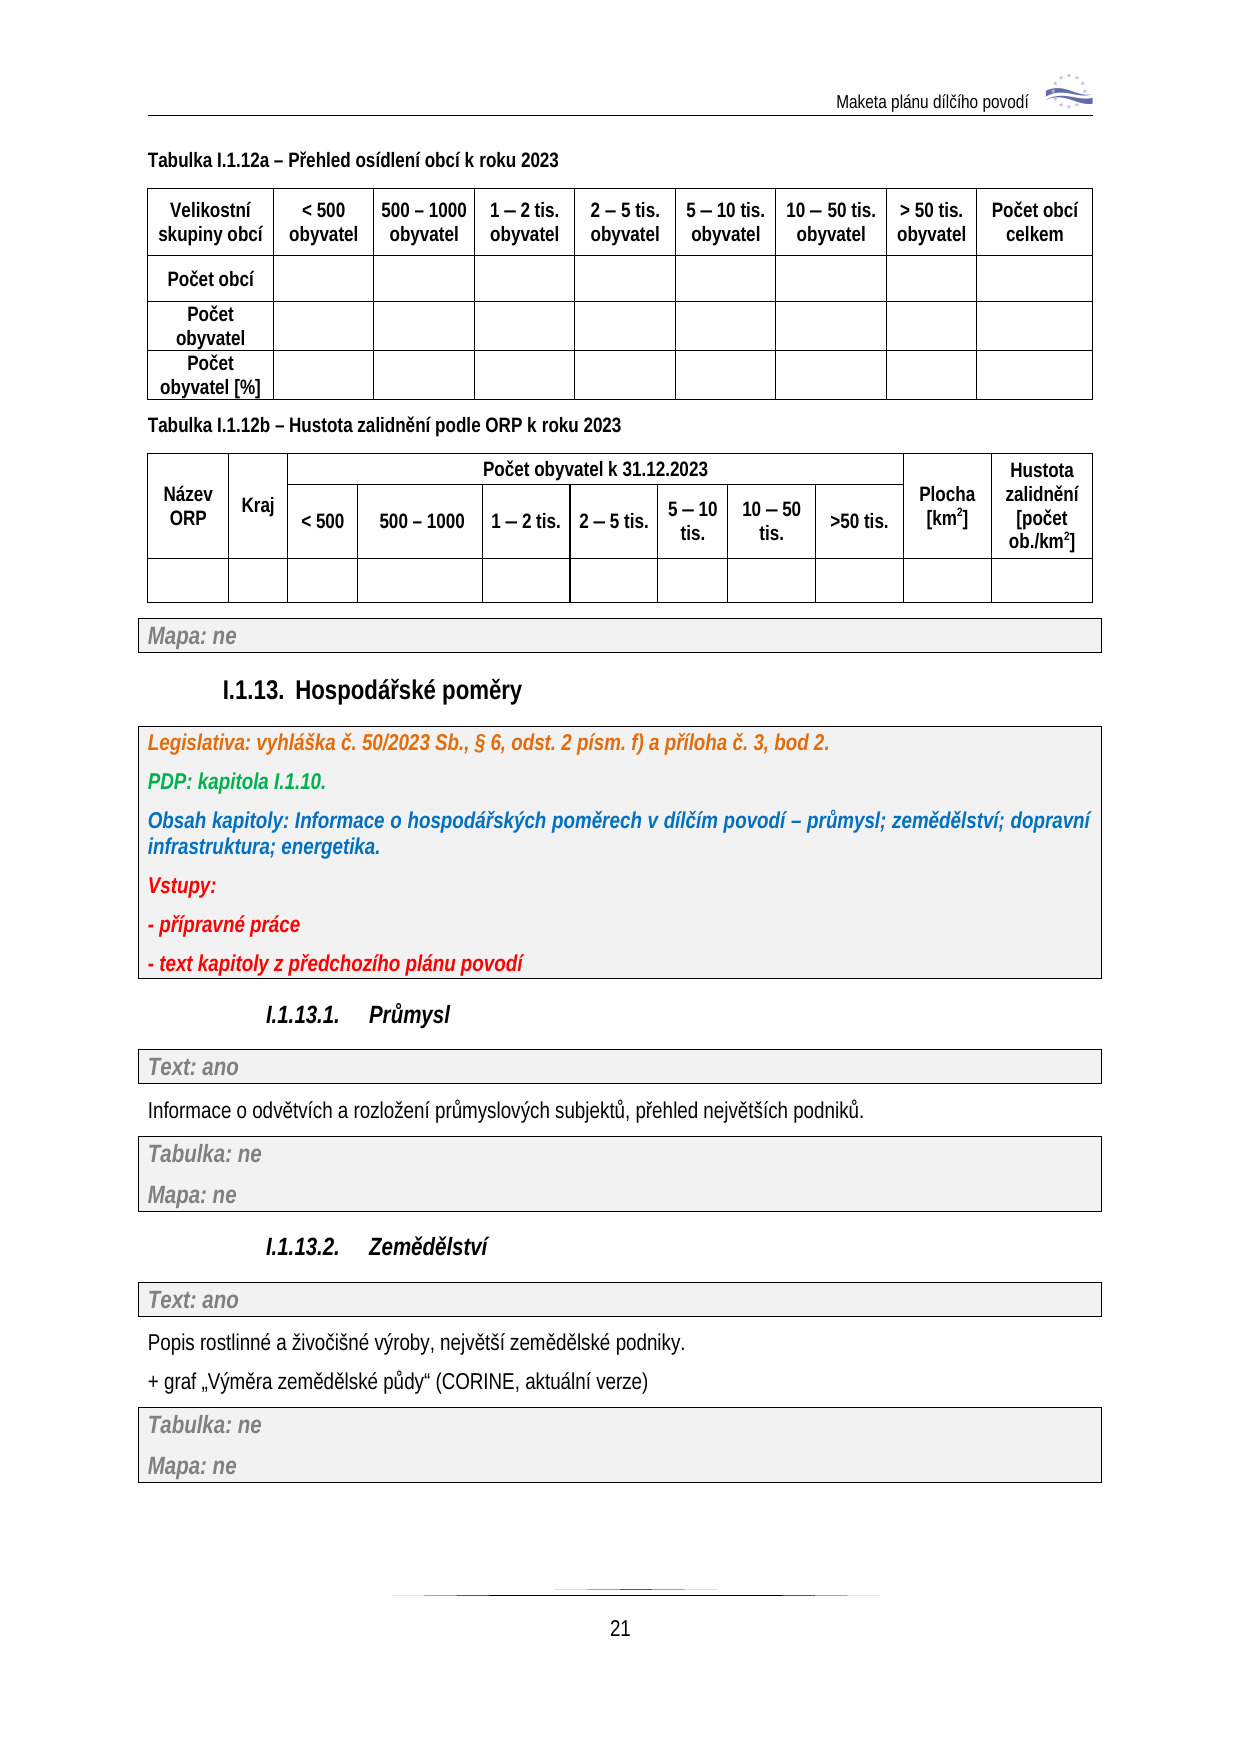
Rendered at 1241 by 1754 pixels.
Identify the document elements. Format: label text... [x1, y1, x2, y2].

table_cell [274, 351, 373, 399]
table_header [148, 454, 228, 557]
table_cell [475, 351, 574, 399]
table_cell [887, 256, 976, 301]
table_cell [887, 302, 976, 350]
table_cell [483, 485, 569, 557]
text Mapa: ne [139, 1177, 1101, 1211]
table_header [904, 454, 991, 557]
picture [1045, 73, 1093, 109]
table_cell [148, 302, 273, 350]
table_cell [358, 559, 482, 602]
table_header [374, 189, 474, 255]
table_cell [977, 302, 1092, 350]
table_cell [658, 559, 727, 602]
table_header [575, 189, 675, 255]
text Obsah kapitoly: Informace o hospodářských poměrech v dílčím povodí – průmysl; zemědělství; dopravní infrastruktura; energetika. [139, 803, 1101, 859]
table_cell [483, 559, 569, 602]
text Legislativa: vyhláška č. 50/2023 Sb., § 6, odst. 2 písm. f) a příloha č. 3, bod 2. [139, 727, 1101, 755]
text PDP: kapitola I.1.10. [139, 764, 1101, 794]
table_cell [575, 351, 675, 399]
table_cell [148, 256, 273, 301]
text Vstupy: [139, 869, 1101, 898]
text Tabulka: ne [139, 1408, 1101, 1439]
text Popis rostlinné a živočišné výroby, největší zemědělské podniky. [148, 1329, 1093, 1356]
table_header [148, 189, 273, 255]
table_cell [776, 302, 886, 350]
text Mapa: ne [139, 619, 1101, 652]
text Hospodářské poměry [223, 674, 1093, 705]
text Text: ano [139, 1050, 1101, 1083]
text Informace o odvětvích a rozložení průmyslových subjektů, přehled největších podniků. [148, 1097, 1093, 1123]
text - přípravné práce [139, 907, 1101, 937]
text Zemědělství [266, 1232, 1093, 1261]
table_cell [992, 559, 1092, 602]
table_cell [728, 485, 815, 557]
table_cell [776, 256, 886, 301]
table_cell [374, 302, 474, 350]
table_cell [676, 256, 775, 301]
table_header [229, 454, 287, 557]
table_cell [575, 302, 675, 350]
text + graf „Výměra zemědělské půdy“ (CORINE, aktuální verze) [148, 1368, 1093, 1394]
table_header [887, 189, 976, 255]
text Průmysl [266, 1000, 1093, 1028]
text Text: ano [139, 1283, 1101, 1316]
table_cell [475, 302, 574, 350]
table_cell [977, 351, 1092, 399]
text Tabulka I.1.12a – Přehled osídlení obcí k roku 2023 [148, 148, 1093, 172]
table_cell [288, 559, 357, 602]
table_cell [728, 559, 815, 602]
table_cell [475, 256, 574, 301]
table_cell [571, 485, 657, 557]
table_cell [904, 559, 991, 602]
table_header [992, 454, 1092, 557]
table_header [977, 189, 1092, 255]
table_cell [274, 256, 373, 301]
text Tabulka: ne [139, 1137, 1101, 1167]
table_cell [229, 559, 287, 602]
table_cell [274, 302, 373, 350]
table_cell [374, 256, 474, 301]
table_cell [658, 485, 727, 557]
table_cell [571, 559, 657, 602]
text Mapa: ne [139, 1448, 1101, 1482]
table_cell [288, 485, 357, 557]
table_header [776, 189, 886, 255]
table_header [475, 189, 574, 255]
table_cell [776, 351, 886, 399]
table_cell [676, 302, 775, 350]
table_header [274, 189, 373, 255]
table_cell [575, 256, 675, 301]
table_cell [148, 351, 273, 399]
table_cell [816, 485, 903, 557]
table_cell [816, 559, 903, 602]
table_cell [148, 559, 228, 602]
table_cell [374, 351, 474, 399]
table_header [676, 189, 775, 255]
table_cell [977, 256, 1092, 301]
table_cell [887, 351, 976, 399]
text - text kapitoly z předchozího plánu povodí [139, 946, 1101, 978]
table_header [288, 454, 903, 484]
text Tabulka I.1.12b – Hustota zalidnění podle ORP k roku 2023 [148, 412, 1093, 436]
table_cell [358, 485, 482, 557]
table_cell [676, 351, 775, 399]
